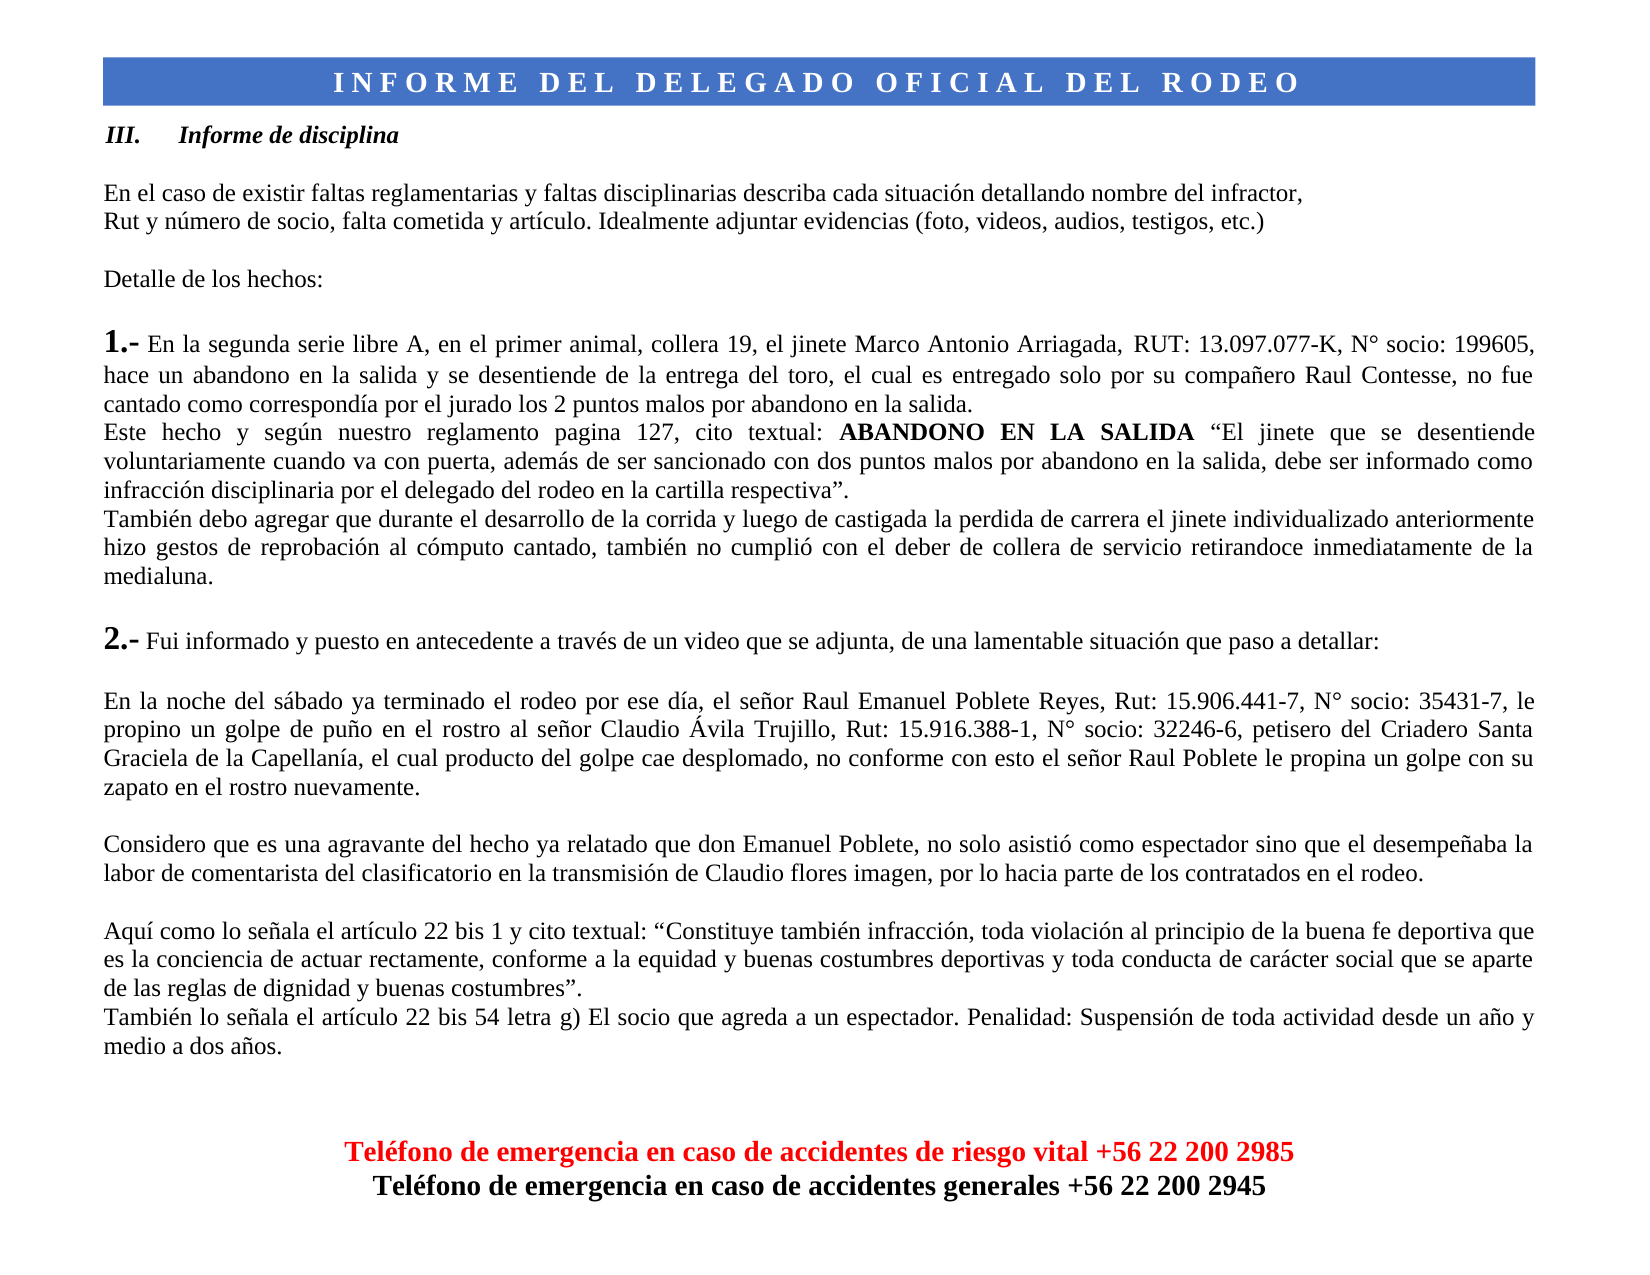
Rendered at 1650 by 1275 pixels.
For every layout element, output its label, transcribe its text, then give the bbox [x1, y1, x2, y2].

text Considero que es una agravante del hecho ya relatado que don Emanuel Poblete, no solo asistió como espectador sino que el desempeñaba la labor de comentarista del clasificatorio en la transmisión de Claudio flores imagen, por lo hacia parte de los contratados en el rodeo. [103, 829, 1536, 887]
text En el caso de existir faltas reglamentarias y faltas disciplinarias describa cada situación detallando nombre del infractor, Rut y número de socio, falta cometida y artículo. Idealmente adjuntar evidencias (foto, videos, audios, testigos, etc.) [103, 178, 1329, 235]
text Detalle de los hechos: [103, 264, 1329, 293]
list Informe de disciplina [141, 120, 1329, 149]
text 1.- En la segunda serie libre A, en el primer animal, collera 19, el jinete Marco Antonio Arriagada, RUT: 13.097.077-K, N° socio: 199605, hace un abandono en la salida y se desentiende de la entrega del toro, el cual es entregado solo por su compañero Raul Contesse, no fue cantado como correspondía por el jurado los 2 puntos malos por abandono en la salida. [103, 322, 1536, 417]
text También debo agregar que durante el desarrollo de la corrida y luego de castigada la perdida de carrera el jinete individualizado anteriormente hizo gestos de reprobación al cómputo cantado, también no cumplió con el deber de collera de servicio retirandoce inmediatamente de la medialuna. [103, 504, 1536, 590]
text Este hecho y según nuestro reglamento pagina 127, cito textual: ABANDONO EN LA SALIDA “El jinete que se desentiende voluntariamente cuando va con puerta, además de ser sancionado con dos puntos malos por abandono en la salida, debe ser informado como infracción disciplinaria por el delegado del rodeo en la cartilla respectiva”. [103, 417, 1536, 504]
text Aquí como lo señala el artículo 22 bis 1 y cito textual: “Constituye también infracción, toda violación al principio de la buena fe deportiva que es la conciencia de actuar rectamente, conforme a la equidad y buenas costumbres deportivas y toda conducta de carácter social que se aparte de las reglas de dignidad y buenas costumbres”. [103, 916, 1536, 1002]
text En la noche del sábado ya terminado el rodeo por ese día, el señor Raul Emanuel Poblete Reyes, Rut: 15.906.441-7, N° socio: 35431-7, le propino un golpe de puño en el rostro al señor Claudio Ávila Trujillo, Rut: 15.916.388-1, N° socio: 32246-6, petisero del Criadero Santa Graciela de la Capellanía, el cual producto del golpe cae desplomado, no conforme con esto el señor Raul Poblete le propina un golpe con su zapato en el rostro nuevamente. [103, 686, 1536, 801]
text 2.- Fui informado y puesto en antecedente a través de un video que se adjunta, de una lamentable situación que paso a detallar: [103, 619, 1536, 657]
text También lo señala el artículo 22 bis 54 letra g) El socio que agreda a un espectador. Penalidad: Suspensión de toda actividad desde un año y medio a dos años. [103, 1002, 1536, 1059]
